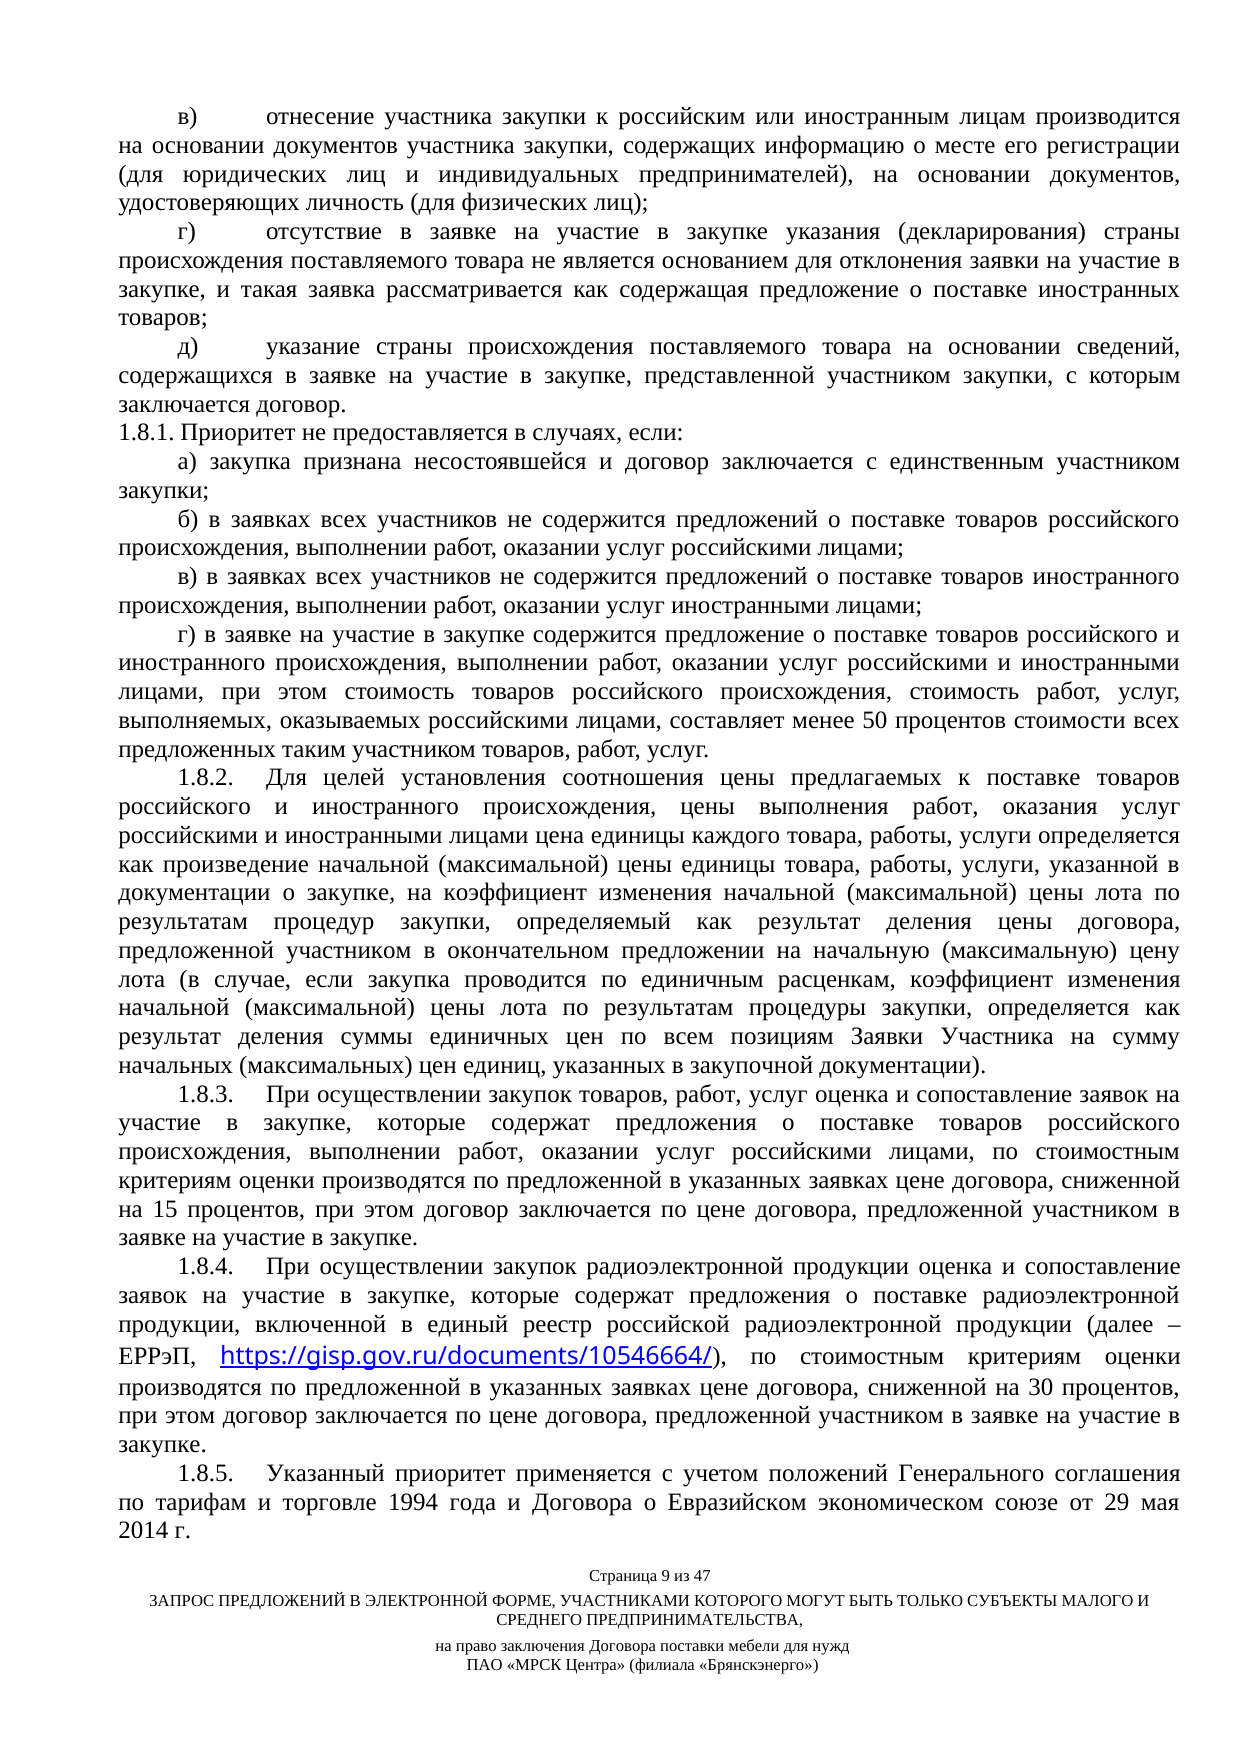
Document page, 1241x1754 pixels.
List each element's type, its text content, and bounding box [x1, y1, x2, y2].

subtitle Приоритет не предоставляется в случаях, если: [118, 417, 1181, 446]
list б) в заявках всех участников не содержится предложений о поставке товаров российского происхождения, выполнении работ, оказании услуг российскими лицами; [118, 504, 1181, 561]
list отнесение участника закупки к российским или иностранным лицам производится на основании документов участника закупки, содержащих информацию о месте его регистрации (для юридических лиц и индивидуальных предпринимателей), на основании документов, удостоверяющих личность (для физических лиц); [118, 101, 1181, 216]
list отсутствие в заявке на участие в закупке указания (декларирования) страны происхождения поставляемого товара не является основанием для отклонения заявки на участие в закупке, и такая заявка рассматривается как содержащая предложение о поставке иностранных товаров; [118, 216, 1181, 331]
list а) закупка признана несостоявшейся и договор заключается с единственным участником закупки; [118, 446, 1181, 504]
subtitle При осуществлении закупок радиоэлектронной продукции оценка и сопоставление заявок на участие в закупке, которые содержат предложения о поставке радиоэлектронной продукции, включенной в единый реестр российской радиоэлектронной продукции (далее – ЕРРэП, https://gisp.gov.ru/documents/10546664/), по стоимостным критериям оценки производятся по предложенной в указанных заявках цене договора, сниженной на 30 процентов, при этом договор заключается по цене договора, предложенной участником в заявке на участие в закупке. [118, 1251, 1181, 1458]
subtitle Указанный приоритет применяется с учетом положений Генерального соглашения по тарифам и торговле 1994 года и Договора о Евразийском экономическом союзе от 29 мая 2014 г. [118, 1458, 1181, 1544]
subtitle При осуществлении закупок товаров, работ, услуг оценка и сопоставление заявок на участие в закупке, которые содержат предложения о поставке товаров российского происхождения, выполнении работ, оказании услуг российскими лицами, по стоимостным критериям оценки производятся по предложенной в указанных заявках цене договора, сниженной на 15 процентов, при этом договор заключается по цене договора, предложенной участником в заявке на участие в закупке. [118, 1079, 1181, 1251]
list указание страны происхождения поставляемого товара на основании сведений, содержащихся в заявке на участие в закупке, представленной участником закупки, с которым заключается договор. [118, 331, 1181, 417]
list г) в заявке на участие в закупке содержится предложение о поставке товаров российского и иностранного происхождения, выполнении работ, оказании услуг российскими и иностранными лицами, при этом стоимость товаров российского происхождения, стоимость работ, услуг, выполняемых, оказываемых российскими лицами, составляет менее 50 процентов стоимости всех предложенных таким участником товаров, работ, услуг. [118, 619, 1181, 762]
subtitle Для целей установления соотношения цены предлагаемых к поставке товаров российского и иностранного происхождения, цены выполнения работ, оказания услуг российскими и иностранными лицами цена единицы каждого товара, работы, услуги определяется как произведение начальной (максимальной) цены единицы товара, работы, услуги, указанной в документации о закупке, на коэффициент изменения начальной (максимальной) цены лота по результатам процедур закупки, определяемый как результат деления цены договора, предложенной участником в окончательном предложении на начальную (максимальную) цену лота (в случае, если закупка проводится по единичным расценкам, коэффициент изменения начальной (максимальной) цены лота по результатам процедуры закупки, определяется как результат деления суммы единичных цен по всем позициям Заявки Участника на сумму начальных (максимальных) цен единиц, указанных в закупочной документации). [118, 762, 1181, 1079]
list в) в заявках всех участников не содержится предложений о поставке товаров иностранного происхождения, выполнении работ, оказании услуг иностранными лицами; [118, 561, 1181, 619]
